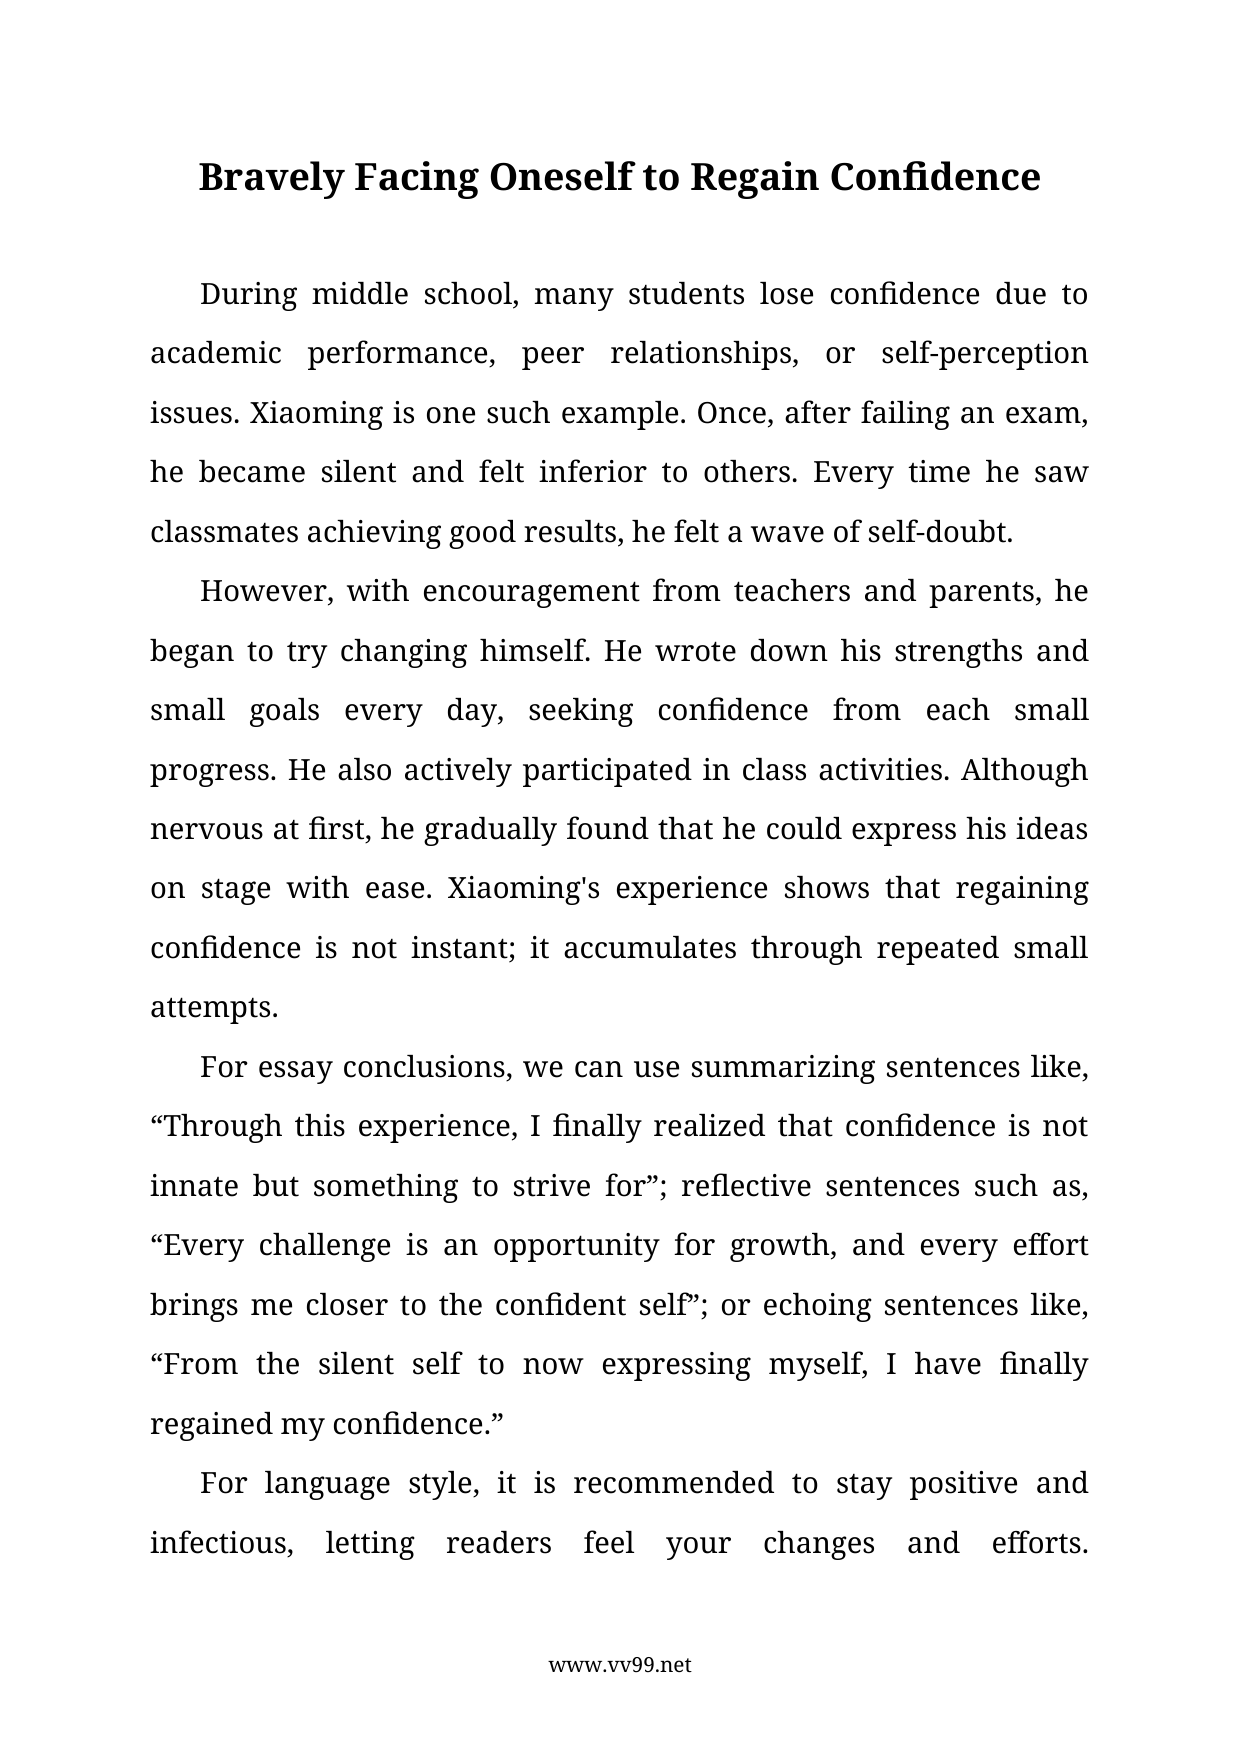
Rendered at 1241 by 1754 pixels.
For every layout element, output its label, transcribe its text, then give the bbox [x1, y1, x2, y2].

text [150, 1462, 1090, 1562]
text For essay conclusions, we can use summarizing sentences like, “Through this experience, I finally realized that confidence is not innate but something to strive for”; reflective sentences such as, “Every challenge is an opportunity for growth, and every effort brings me closer to the confident self”; or echoing sentences like, “From the silent self to now expressing myself, I have finally regained my confidence.” [150, 1046, 1090, 1443]
text During middle school, many students lose confidence due to academic performance, peer relationships, or self-perception issues. Xiaoming is one such example. Once, after failing an exam, he became silent and felt inferior to others. Every time he saw classmates achieving good results, he felt a wave of self-doubt. [150, 273, 1090, 551]
text However, with encouragement from teachers and parents, he began to try changing himself. He wrote down his strengths and small goals every day, seeking confidence from each small progress. He also actively participated in class activities. Although nervous at first, he gradually found that he could express his ideas on stage with ease. Xiaoming's experience shows that regaining confidence is not instant; it accumulates through repeated small attempts. [150, 570, 1090, 1026]
subtitle Bravely Facing Oneself to Regain Confidence [150, 150, 1090, 201]
